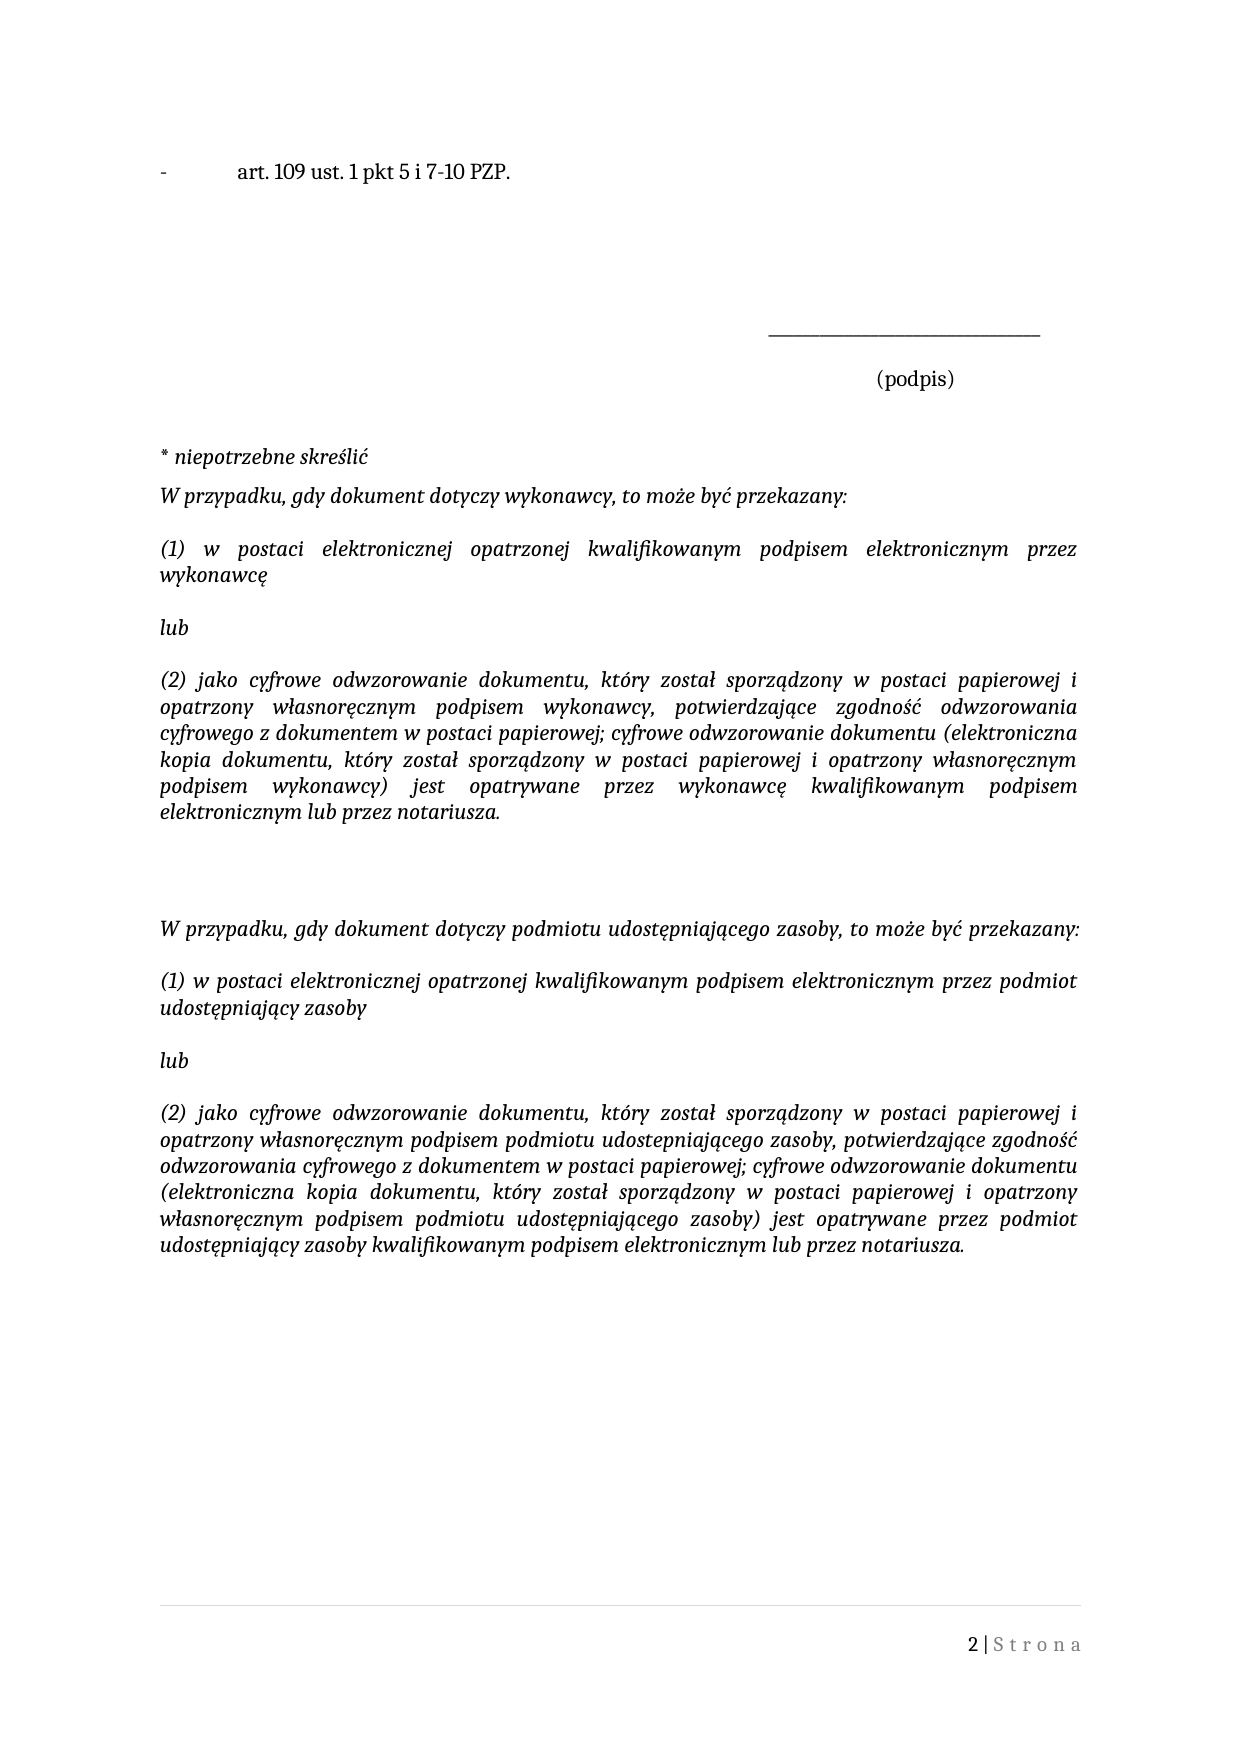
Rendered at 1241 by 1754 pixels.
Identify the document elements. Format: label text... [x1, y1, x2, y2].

text W przypadku, gdy dokument dotyczy podmiotu udostępniającego zasoby, to może być przekazany: (1) w postaci elektronicznej opatrzonej kwalifikowanym podpisem elektronicznym przez podmiot udostępniający zasoby lub (2) jako cyfrowe odwzorowanie dokumentu, który został sporządzony w postaci papierowej i opatrzony własnoręcznym podpisem podmiotu udostepniającego zasoby, potwierdzające zgodność odwzorowania cyfrowego z dokumentem w postaci papierowej; cyfrowe odwzorowanie dokumentu (elektroniczna kopia dokumentu, który został sporządzony w postaci papierowej i opatrzony własnoręcznym podpisem podmiotu udostępniającego zasoby) jest opatrywane przez podmiot udostępniający zasoby kwalifikowanym podpisem elektronicznym lub przez notariusza. [159, 916, 1081, 1258]
text W przypadku, gdy dokument dotyczy wykonawcy, to może być przekazany: (1) w postaci elektronicznej opatrzonej kwalifikowanym podpisem elektronicznym przez wykonawcę lub (2) jako cyfrowe odwzorowanie dokumentu, który został sporządzony w postaci papierowej i opatrzony własnoręcznym podpisem wykonawcy, potwierdzające zgodność odwzorowania cyfrowego z dokumentem w postaci papierowej; cyfrowe odwzorowanie dokumentu (elektroniczna kopia dokumentu, który został sporządzony w postaci papierowej i opatrzony własnoręcznym podpisem wykonawcy) jest opatrywane przez wykonawcę kwalifikowanym podpisem elektronicznym lub przez notariusza. [159, 483, 1081, 825]
text * niepotrzebne skreślić [159, 444, 1081, 470]
text ________________________________ (podpis) [750, 313, 1081, 393]
text - art. 109 ust. 1 pkt 5 i 7-10 PZP. [159, 159, 1081, 184]
